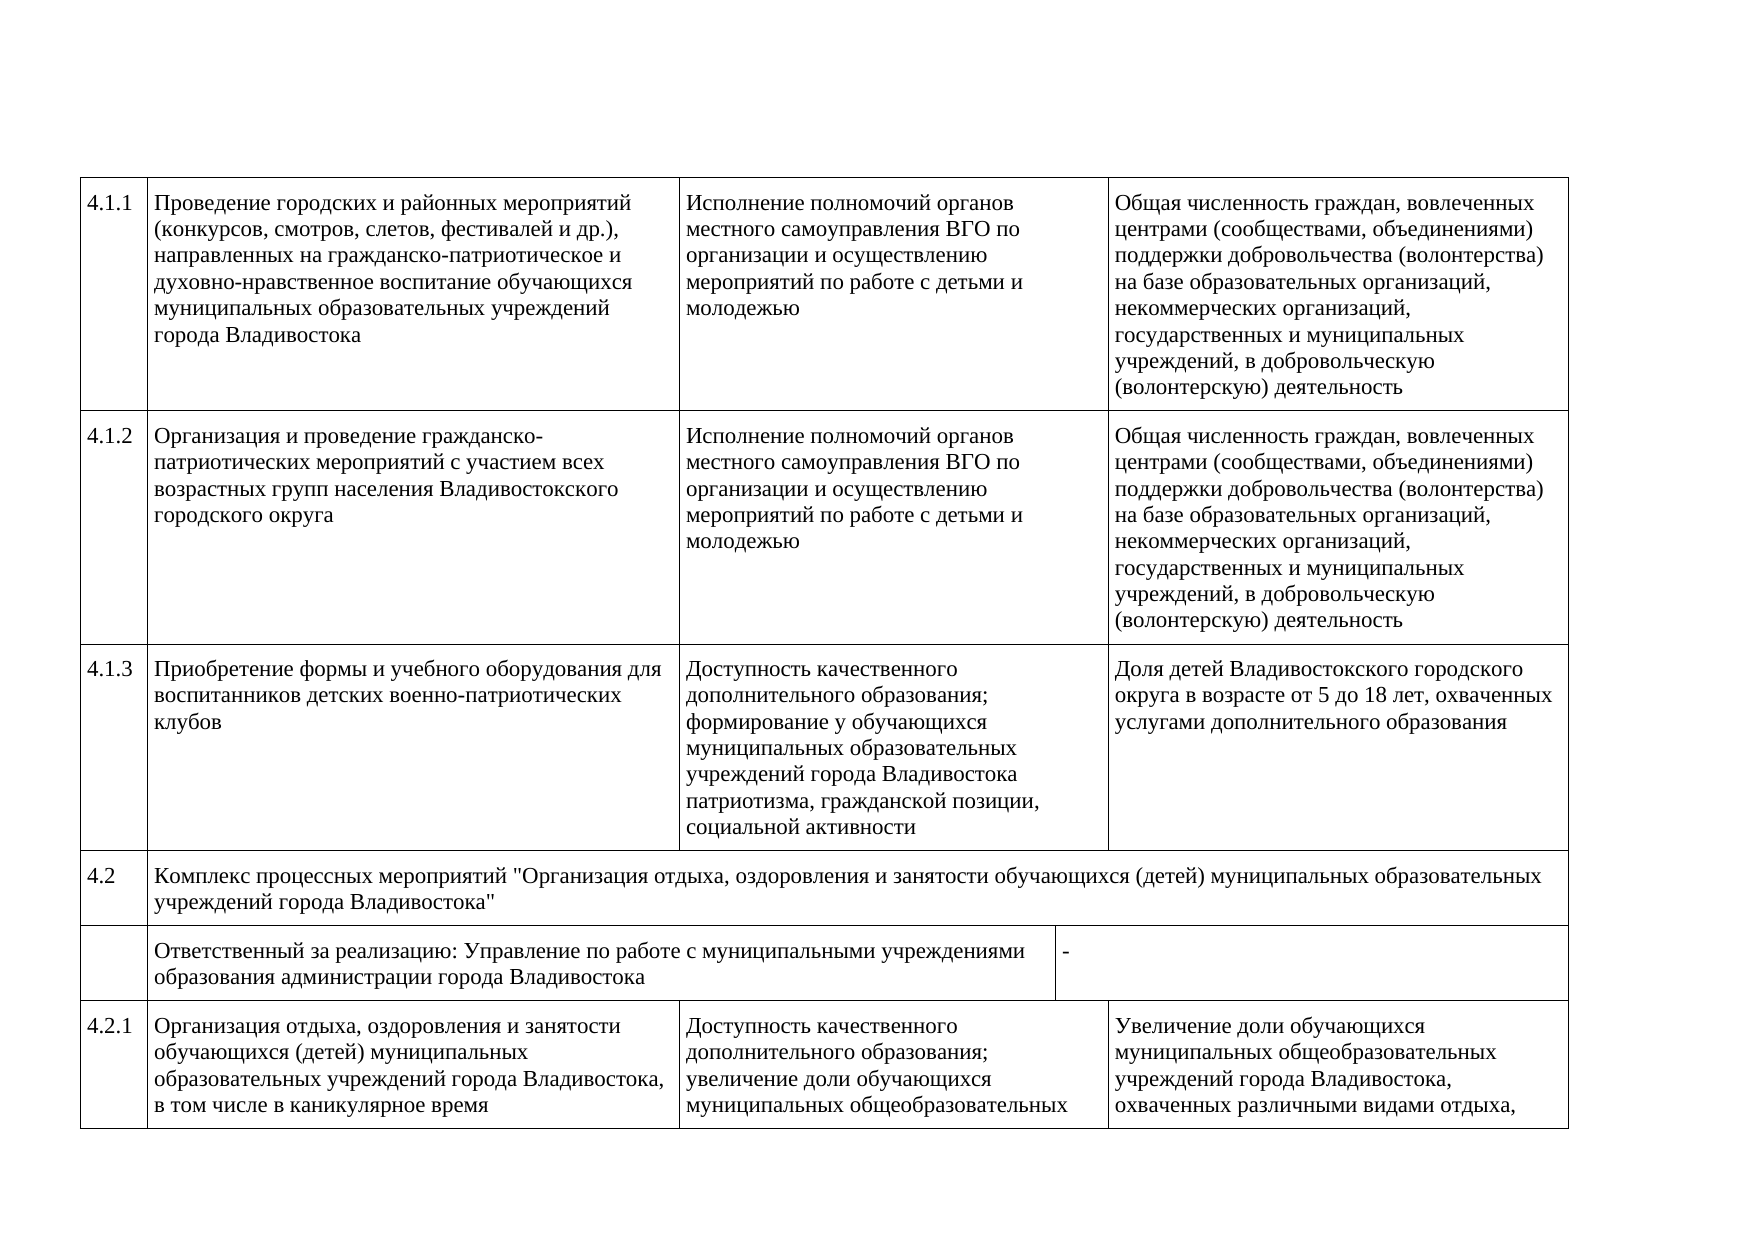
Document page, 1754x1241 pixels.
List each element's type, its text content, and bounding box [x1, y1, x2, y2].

table_cell Доступность качественного дополнительного образования; формирование у обучающихся муниципальных образовательных учреждений города Владивостока патриотизма, гражданской позиции, социальной активности [680, 645, 1108, 850]
table_cell Комплекс процессных мероприятий "Организация отдыха, оздоровления и занятости обучающихся (детей) муниципальных образовательных учреждений города Владивостока" [148, 851, 1568, 925]
table_cell Общая численность граждан, вовлеченных центрами (сообществами, объединениями) поддержки добровольчества (волонтерства) на базе образовательных организаций, некоммерческих организаций, государственных и муниципальных учреждений, в добровольческую (волонтерскую) деятельность [1109, 178, 1568, 410]
table_cell [81, 926, 147, 1000]
table_cell Исполнение полномочий органов местного самоуправления ВГО по организации и осуществлению мероприятий по работе с детьми и молодежью [680, 411, 1108, 643]
table_cell Приобретение формы и учебного оборудования для воспитанников детских военно-патриотических клубов [148, 645, 679, 850]
table_cell Исполнение полномочий органов местного самоуправления ВГО по организации и осуществлению мероприятий по работе с детьми и молодежью [680, 178, 1108, 410]
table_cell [148, 1001, 679, 1128]
table_cell 4.2 [81, 851, 147, 925]
table_cell Организация и проведение гражданско-патриотических мероприятий с участием всех возрастных групп населения Владивостокского городского округа [148, 411, 679, 643]
table_cell 4.1.2 [81, 411, 147, 643]
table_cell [1109, 1001, 1568, 1128]
table_cell - [1056, 926, 1568, 1000]
table_cell Проведение городских и районных мероприятий (конкурсов, смотров, слетов, фестивалей и др.), направленных на гражданско-патриотическое и духовно-нравственное воспитание обучающихся муниципальных образовательных учреждений города Владивостока [148, 178, 679, 410]
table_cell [680, 1001, 1108, 1128]
table_cell 4.1.3 [81, 645, 147, 850]
table_cell Общая численность граждан, вовлеченных центрами (сообществами, объединениями) поддержки добровольчества (волонтерства) на базе образовательных организаций, некоммерческих организаций, государственных и муниципальных учреждений, в добровольческую (волонтерскую) деятельность [1109, 411, 1568, 643]
table_cell 4.2.1 [81, 1001, 147, 1128]
table_cell Ответственный за реализацию: Управление по работе с муниципальными учреждениями образования администрации города Владивостока [148, 926, 1055, 1000]
table_cell Доля детей Владивостокского городского округа в возрасте от 5 до 18 лет, охваченных услугами дополнительного образования [1109, 645, 1568, 850]
table_cell 4.1.1 [81, 178, 147, 410]
